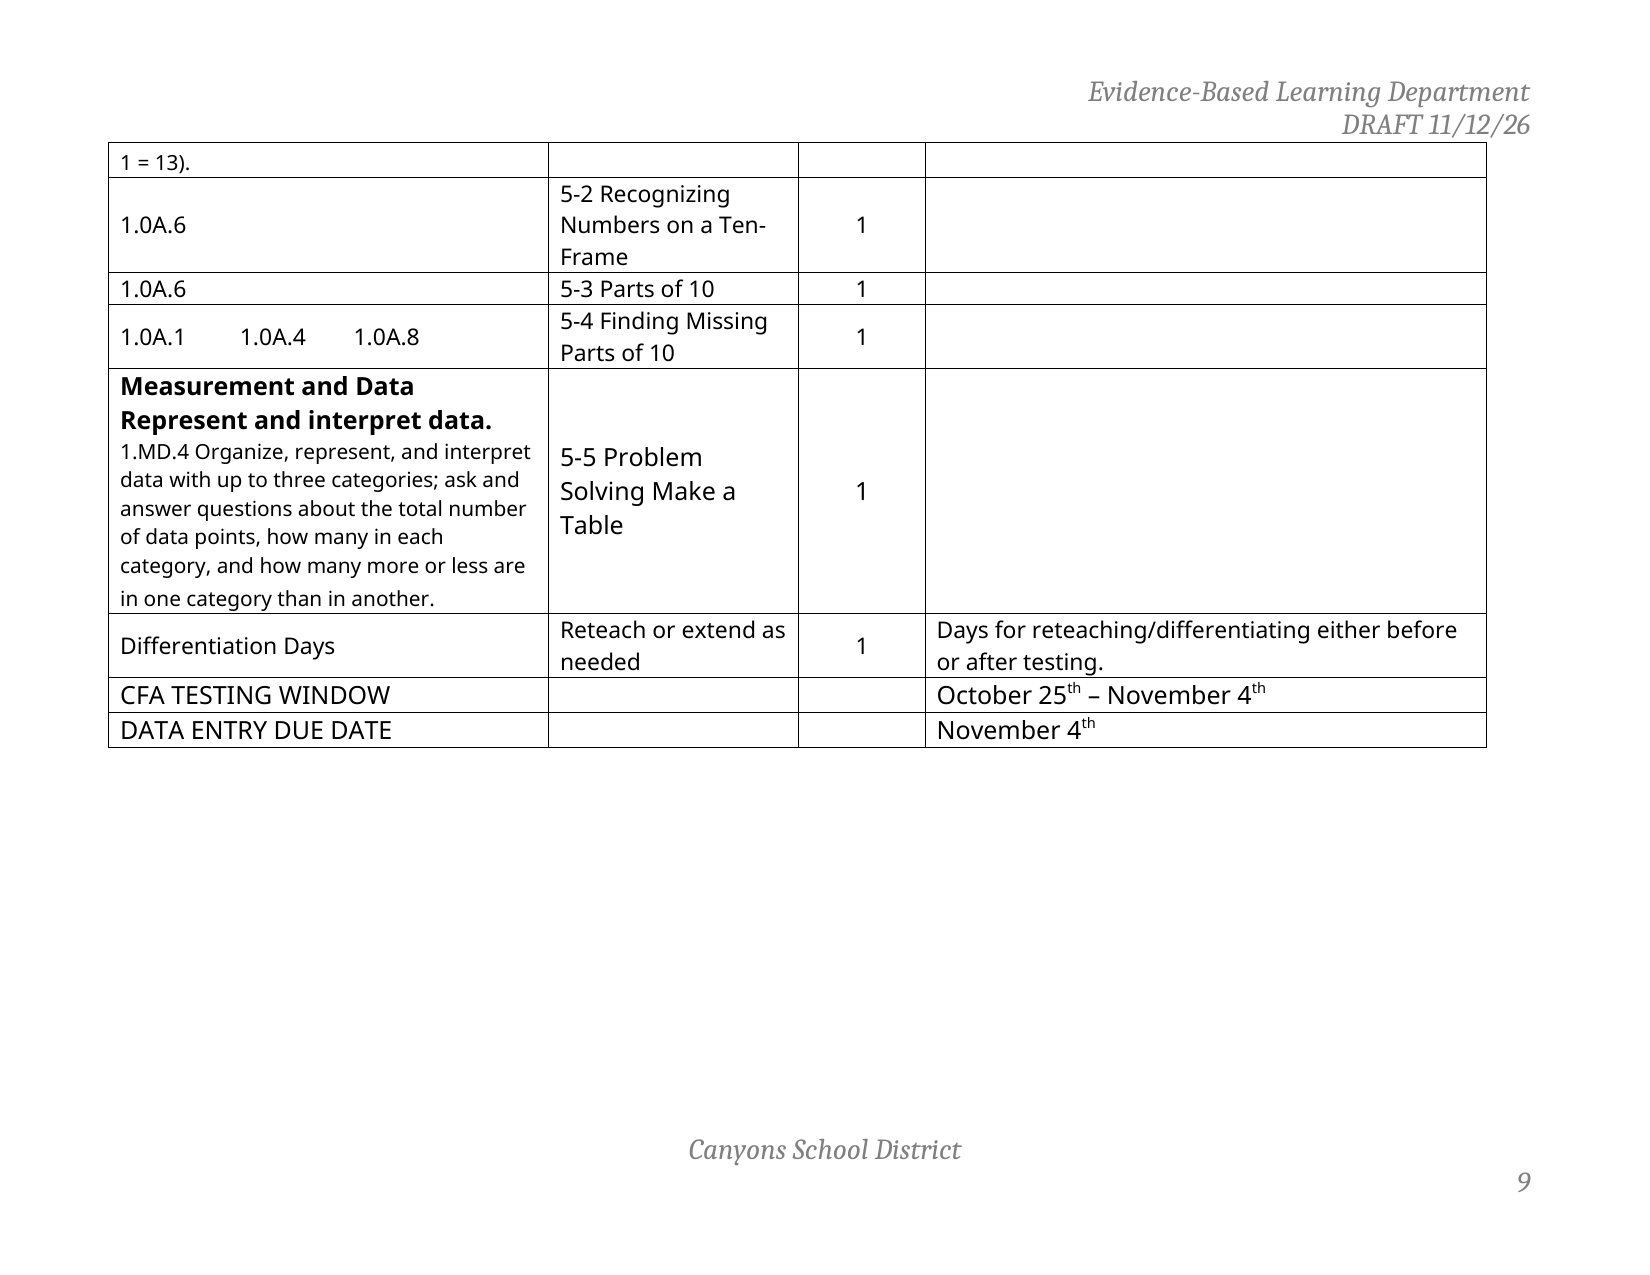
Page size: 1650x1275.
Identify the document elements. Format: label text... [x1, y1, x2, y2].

table_cell 1 [799, 614, 925, 677]
table_cell 1.0A.1 1.0A.4 1.0A.8 [109, 305, 548, 368]
table_cell [799, 678, 925, 712]
table_cell [926, 369, 1486, 613]
table_cell 5-2 Recognizing Numbers on a Ten-Frame [549, 178, 798, 272]
table_cell Reteach or extend as needed [549, 614, 798, 677]
table_cell [549, 713, 798, 747]
table_cell 5-3 Parts of 10 [549, 273, 798, 304]
table_cell 1.0A.6 [109, 273, 548, 304]
table_cell Differentiation Days [109, 614, 548, 677]
table_cell 5-5 Problem Solving Make a Table [549, 369, 798, 613]
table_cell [109, 143, 548, 177]
table_cell 1 [799, 369, 925, 613]
table_cell October 25th – November 4th [926, 678, 1486, 712]
table_cell [926, 305, 1486, 368]
table_cell Days for reteaching/differentiating either before or after testing. [926, 614, 1486, 677]
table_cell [549, 143, 798, 177]
table_cell CFA TESTING WINDOW [109, 678, 548, 712]
table_cell Measurement and Data Represent and interpret data. 1.MD.4 Organize, represent, and interpret data with up to three categories; ask and answer questions about the total number of data points, how many in each category, and how many more or less are in one category than in another. [109, 369, 548, 613]
table_cell 1 [799, 178, 925, 272]
table_cell 1.0A.6 [109, 178, 548, 272]
table_cell 1 [799, 305, 925, 368]
table_cell 1 [799, 273, 925, 304]
table_cell 5-4 Finding Missing Parts of 10 [549, 305, 798, 368]
table_cell [926, 273, 1486, 304]
table_cell [926, 178, 1486, 272]
table_cell 1 [799, 143, 925, 177]
table_cell [549, 678, 798, 712]
table_cell November 4th [926, 713, 1486, 747]
table_cell [799, 713, 925, 747]
table_cell DATA ENTRY DUE DATE [109, 713, 548, 747]
table_cell [926, 143, 1486, 177]
